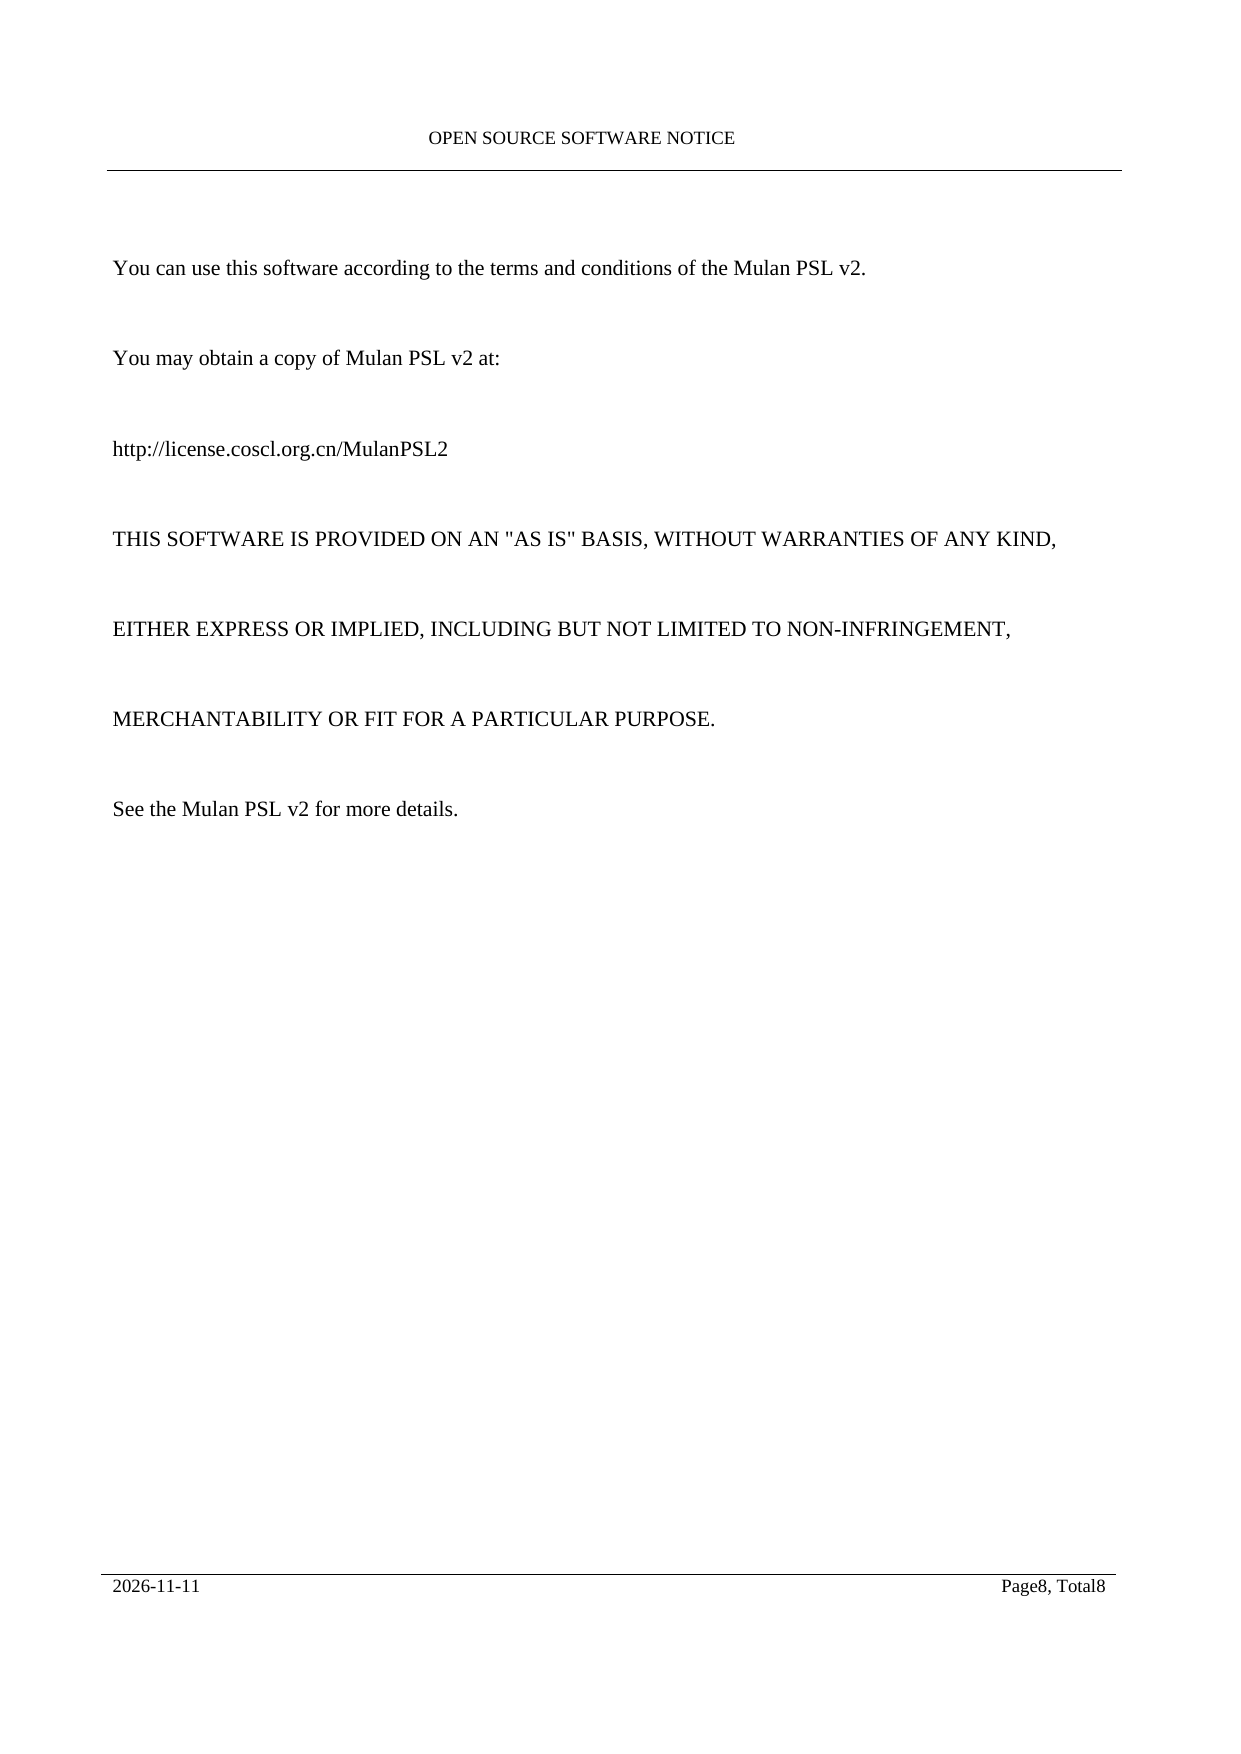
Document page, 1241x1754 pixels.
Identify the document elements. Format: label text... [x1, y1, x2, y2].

text MERCHANTABILITY OR FIT FOR A PARTICULAR PURPOSE. [112, 702, 1128, 735]
text See the Mulan PSL v2 for more details. [112, 793, 1128, 825]
text You can use this software according to the terms and conditions of the Mulan PSL v2. [112, 251, 1128, 284]
text http://license.coscl.org.cn/MulanPSL2 [112, 432, 1128, 464]
text THIS SOFTWARE IS PROVIDED ON AN "AS IS" BASIS, WITHOUT WARRANTIES OF ANY KIND, [112, 522, 1128, 554]
text EITHER EXPRESS OR IMPLIED, INCLUDING BUT NOT LIMITED TO NON-INFRINGEMENT, [112, 612, 1128, 645]
text You may obtain a copy of Mulan PSL v2 at: [112, 342, 1128, 374]
